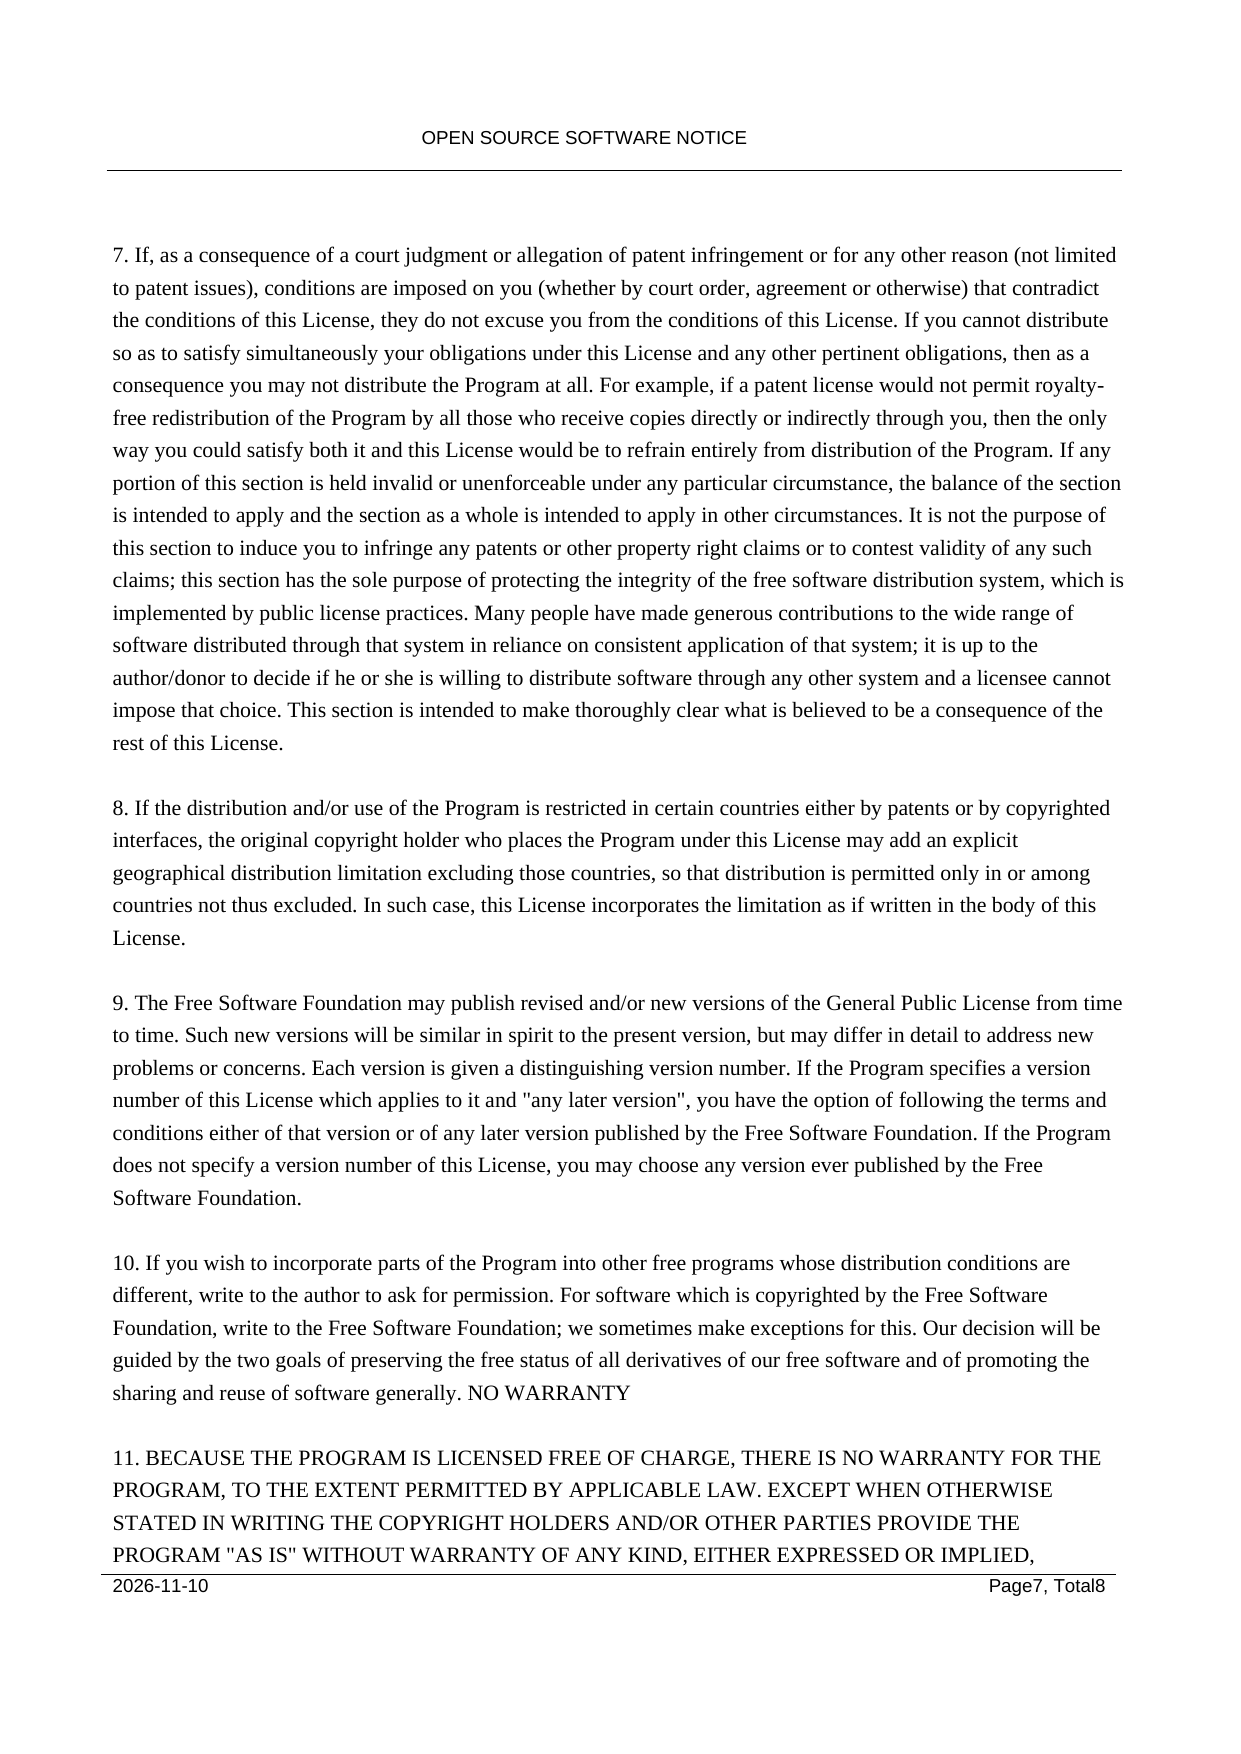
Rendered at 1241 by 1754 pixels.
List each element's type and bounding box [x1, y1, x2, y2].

text [112, 206, 1128, 1571]
